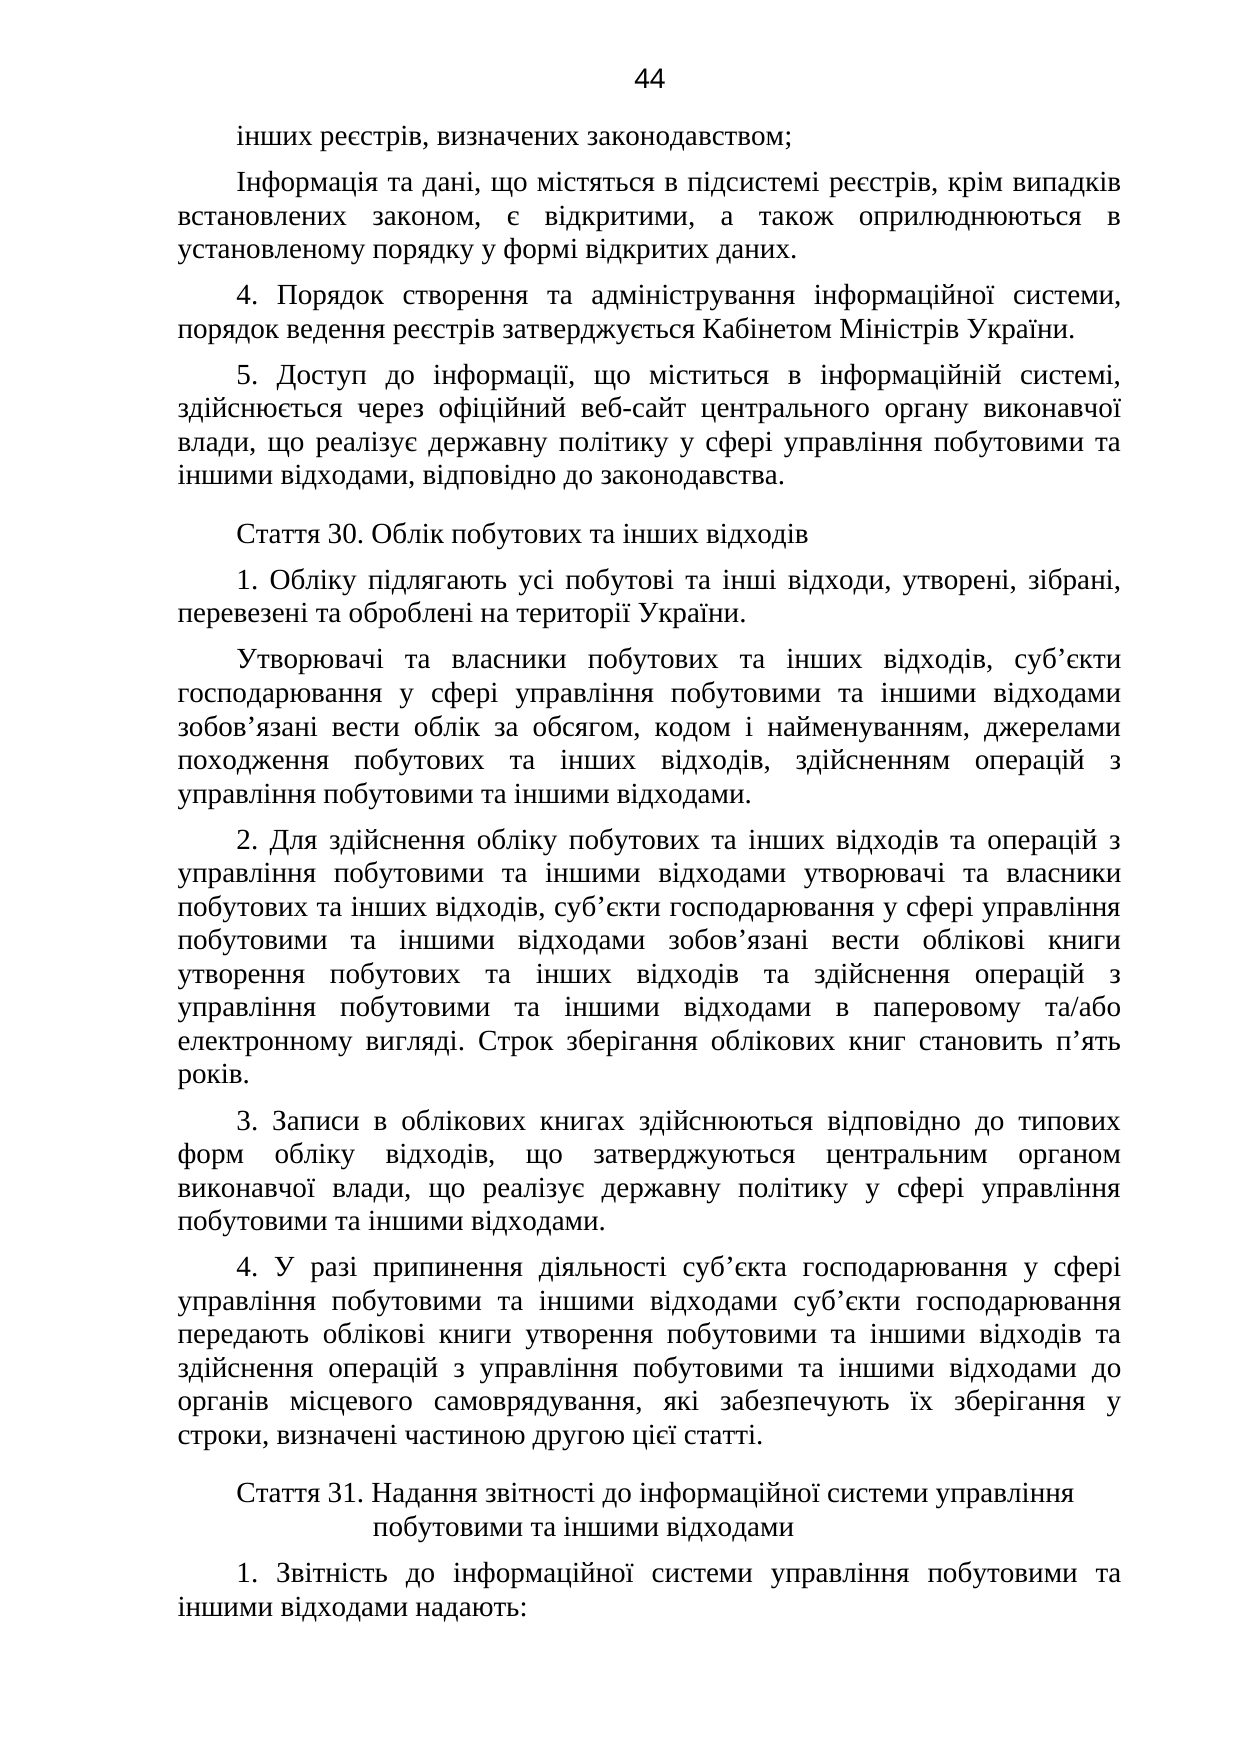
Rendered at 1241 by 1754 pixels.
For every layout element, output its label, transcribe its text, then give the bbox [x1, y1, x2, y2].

text 1. Звітність до інформаційної системи управління побутовими та іншими відходами надають: [177, 1555, 1122, 1622]
text 3. Записи в облікових книгах здійснюються відповідно до типових форм обліку відходів, що затверджуються центральним органом виконавчої влади, що реалізує державну політику у сфері управління побутовими та іншими відходами. [177, 1103, 1122, 1237]
text 4. Порядок створення та адміністрування інформаційної системи, порядок ведення реєстрів затверджується Кабінетом Міністрів України. [177, 277, 1122, 344]
text 4. У разі припинення діяльності суб’єкта господарювання у сфері управління побутовими та іншими відходами суб’єкти господарювання передають облікові книги утворення побутовими та іншими відходів та здійснення операцій з управління побутовими та іншими відходами до органів місцевого самоврядування, які забезпечують їх зберігання у строки, визначені частиною другою цієї статті. [177, 1249, 1122, 1451]
text інших реєстрів, визначених законодавством; [177, 118, 1122, 152]
text Утворювачі та власники побутових та інших відходів, суб’єкти господарювання у сфері управління побутовими та іншими відходами зобов’язані вести облік за обсягом, кодом і найменуванням, джерелами походження побутових та інших відходів, здійсненням операцій з управління побутовими та іншими відходами. [177, 642, 1122, 809]
text Стаття 31. Надання звітності до інформаційної системи управління побутовими та іншими відходами [236, 1476, 1122, 1543]
text 2. Для здійснення обліку побутових та інших відходів та операцій з управління побутовими та іншими відходами утворювачі та власники побутових та інших відходів, суб’єкти господарювання у сфері управління побутовими та іншими відходами зобов’язані вести облікові книги утворення побутових та інших відходів та здійснення операцій з управління побутовими та іншими відходами в паперовому та/або електронному вигляді. Строк зберігання облікових книг становить п’ять років. [177, 822, 1122, 1090]
text 5. Доступ до інформації, що міститься в інформаційній системі, здійснюється через офіційний веб-сайт центрального органу виконавчої влади, що реалізує державну політику у сфері управління побутовими та іншими відходами, відповідно до законодавства. [177, 357, 1122, 491]
text Стаття 30. Облік побутових та інших відходів [236, 516, 1122, 549]
text Інформація та дані, що містяться в підсистемі реєстрів, крім випадків встановлених законом, є відкритими, а також оприлюднюються в установленому порядку у формі відкритих даних. [177, 164, 1122, 265]
text 1. Обліку підлягають усі побутові та інші відходи, утворені, зібрані, перевезені та оброблені на території України. [177, 562, 1122, 629]
